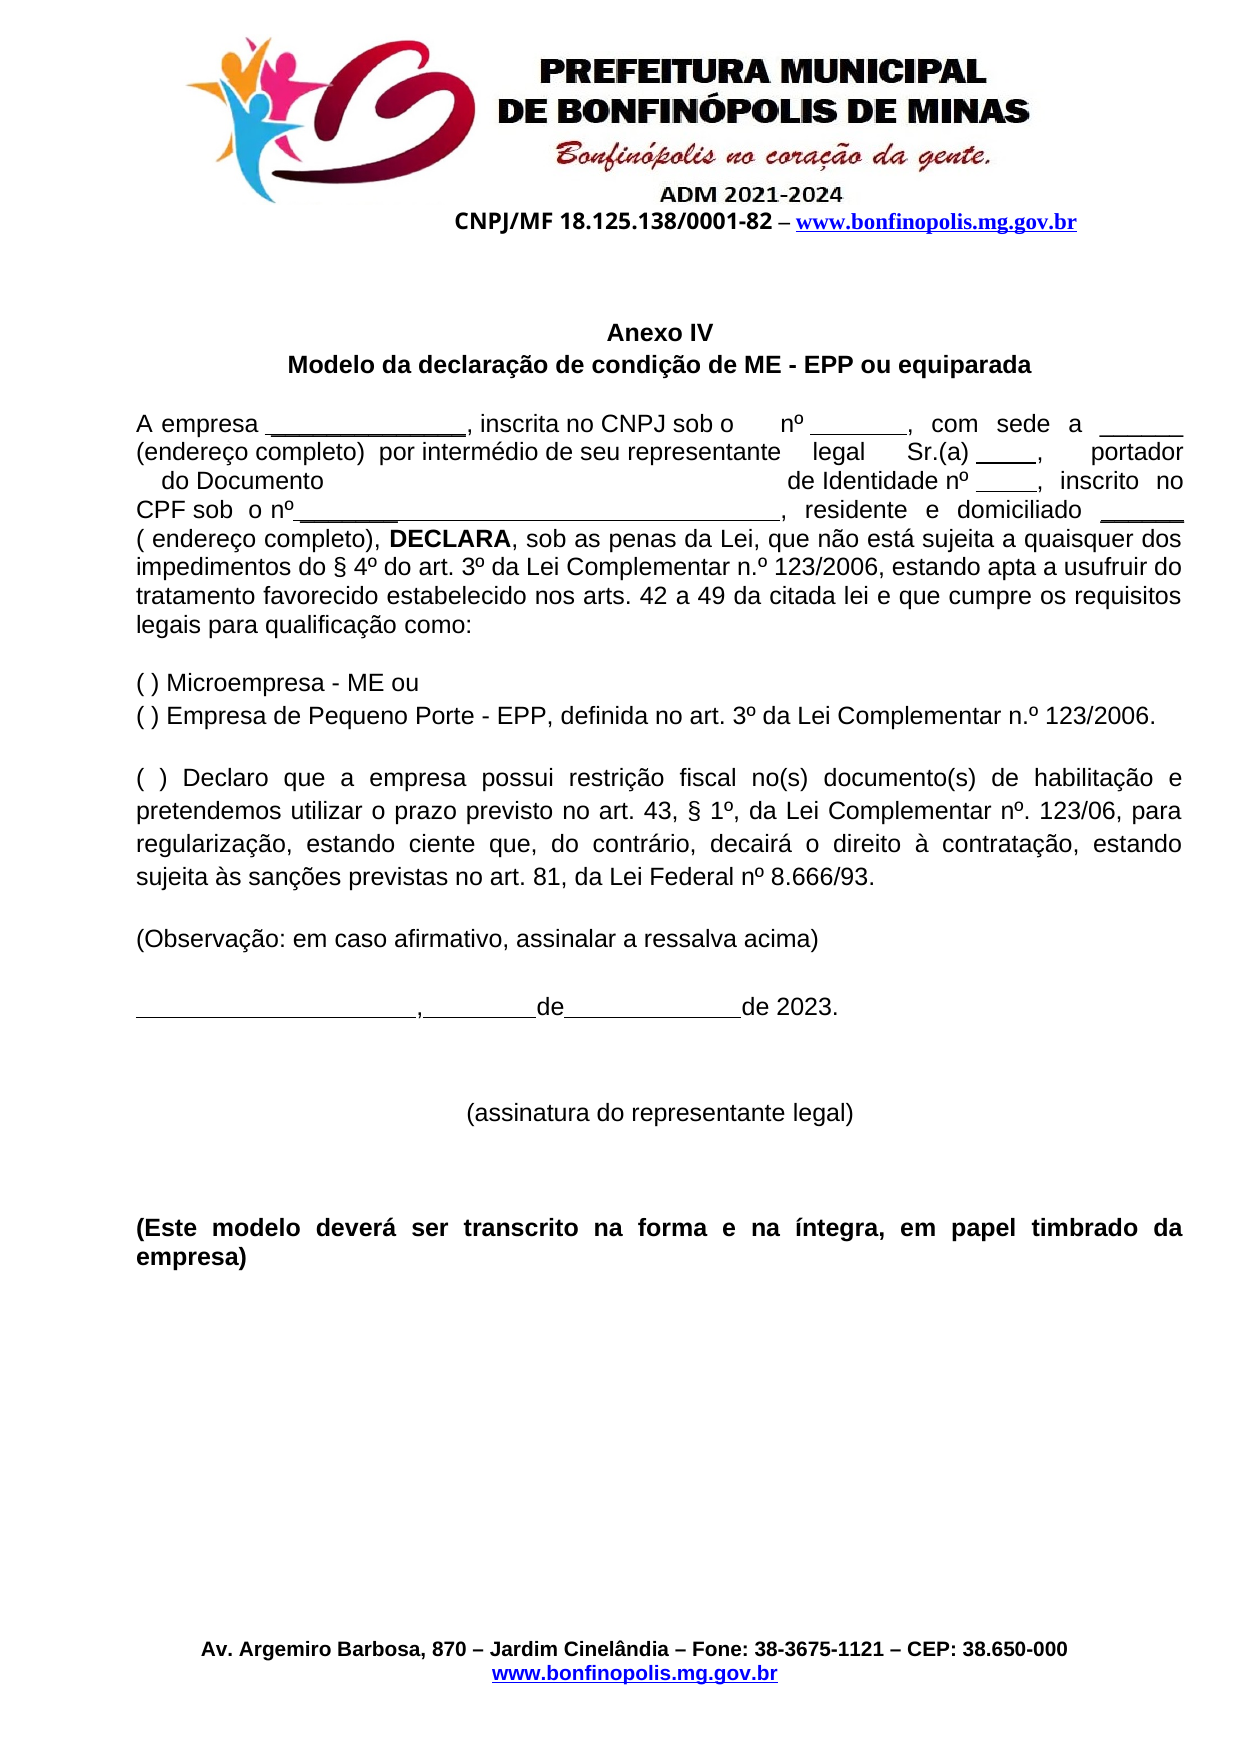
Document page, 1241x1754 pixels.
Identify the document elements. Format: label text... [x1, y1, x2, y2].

text , de de 2023. [136, 992, 1184, 1021]
text ( ) Microempresa - ME ou [136, 668, 1184, 697]
text Modelo da declaração de condição de ME - EPP ou equiparada [136, 350, 1184, 379]
text A empresa ______________, inscrita no CNPJ sob o nº , com sede a ______ (endereço completo) por intermédio de seu representante legal Sr.(a) , portador do Documento de Identidade nº , inscrito no CPF sob o nº _______ , residente e domiciliado ______ ( endereço completo), DECLARA, sob as penas da Lei, que não está sujeita a quaisquer dos impedimentos do § 4º do art. 3º da Lei Complementar n.º 123/2006, estando apta a usufruir do tratamento favorecido estabelecido nos arts. 42 a 49 da citada lei e que cumpre os requisitos legais para qualificação como: [136, 409, 1184, 639]
text (Este modelo deverá ser transcrito na forma e na íntegra, em papel timbrado da empresa) [136, 1213, 1184, 1271]
text ( ) Empresa de Pequeno Porte - EPP, definida no art. 3º da Lei Complementar n.º 123/2006. [136, 701, 1184, 730]
text Anexo IV [136, 318, 1184, 346]
text (assinatura do representante legal) [136, 1098, 1184, 1127]
picture [180, 34, 1045, 205]
text (Observação: em caso afirmativo, assinalar a ressalva acima) [136, 924, 1184, 953]
text ( ) Declaro que a empresa possui restrição fiscal no(s) documento(s) de habilitação e pretendemos utilizar o prazo previsto no art. 43, § 1º, da Lei Complementar nº. 123/06, para regularização, estando ciente que, do contrário, decairá o direito à contratação, estando sujeita às sanções previstas no art. 81, da Lei Federal nº 8.666/93. [136, 763, 1184, 891]
